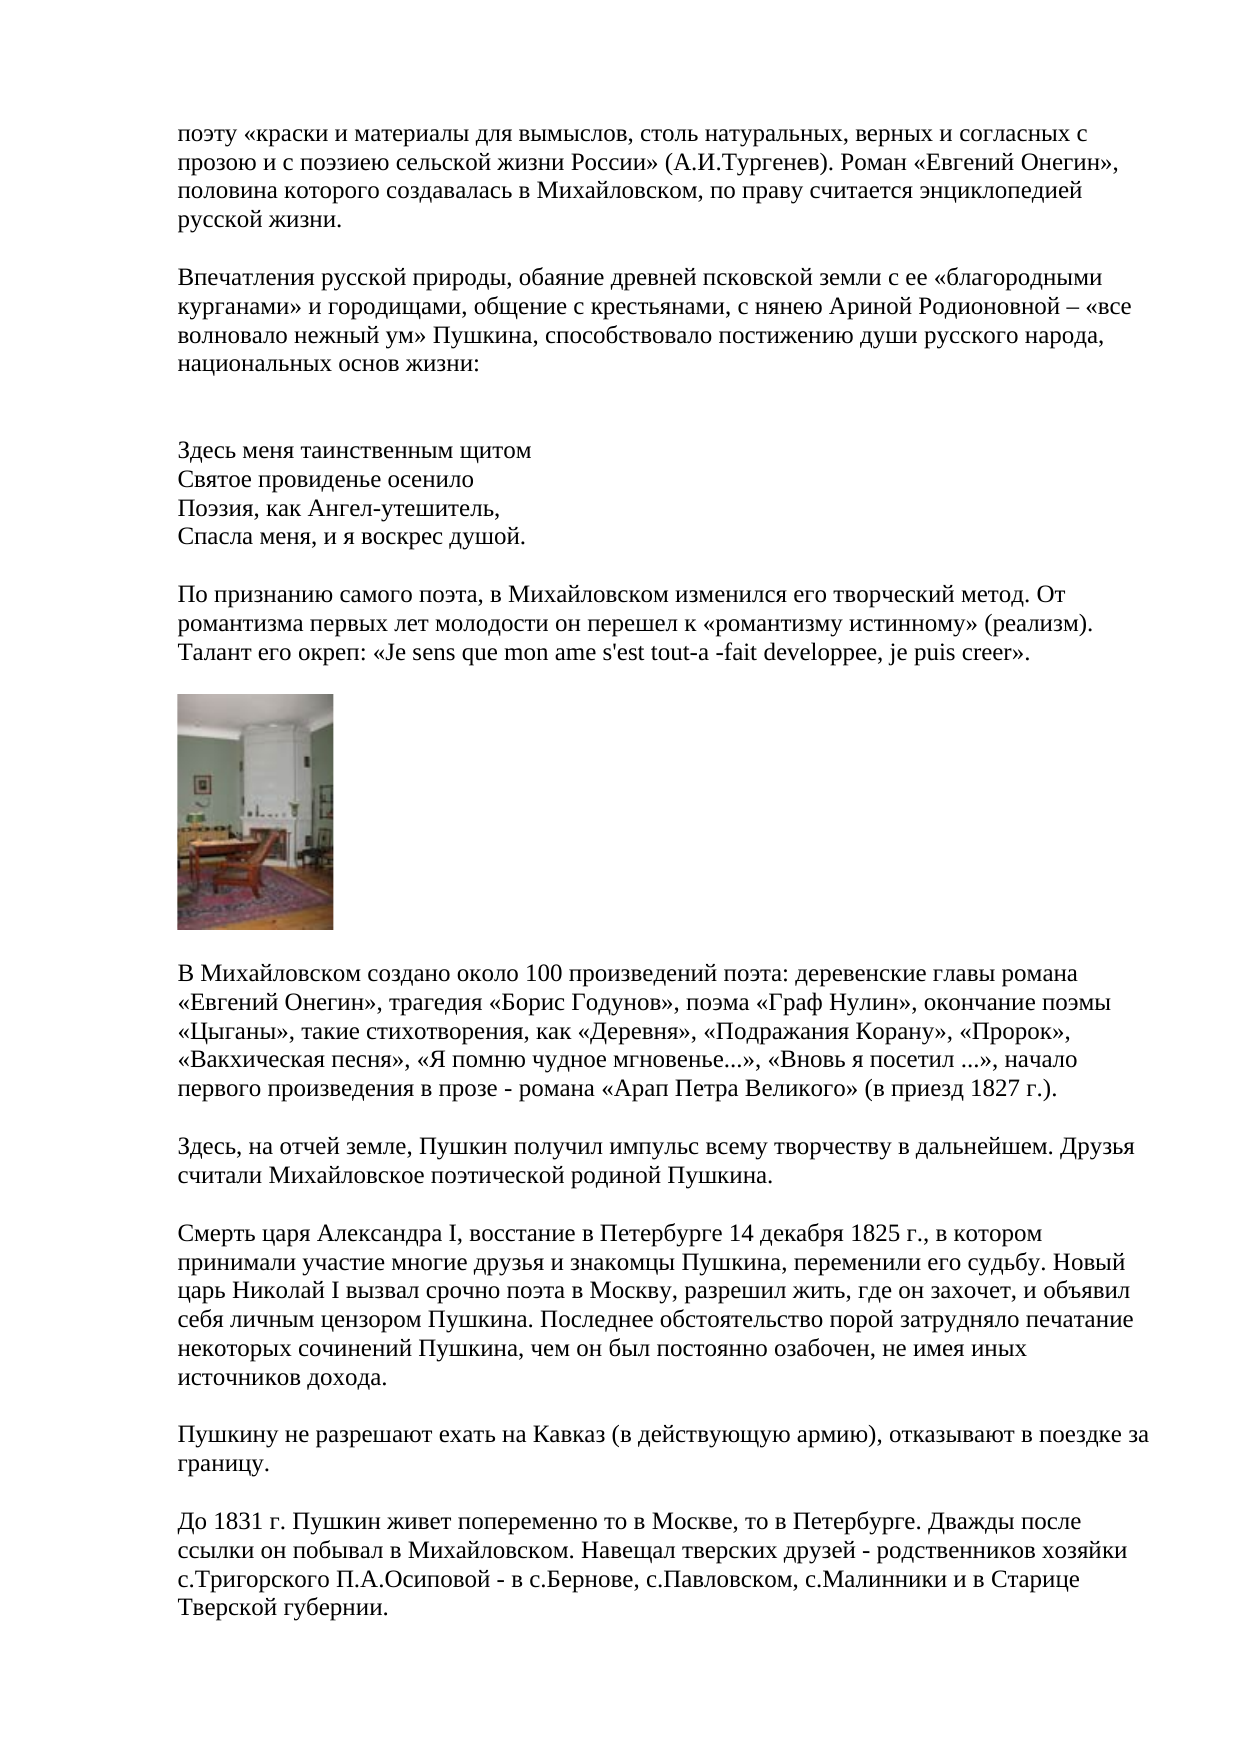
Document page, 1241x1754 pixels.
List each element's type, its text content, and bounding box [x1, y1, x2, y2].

text До 1831 г. Пушкин живет попеременно то в Москве, то в Петербурге. Дважды после ссылки он побывал в Михайловском. Навещал тверских друзей - родственников хозяйки с.Тригорского П.А.Осиповой - в с.Бернове, с.Павловском, с.Малинники и в Старице Тверской губернии. [177, 1506, 1152, 1621]
text Здесь меня таинственным щитом Святое провиденье осенило Поэзия, как Ангел-утешитель, Спасла меня, и я воскрес душой. [177, 406, 1152, 550]
picture [177, 694, 334, 930]
text В Михайловском создано около 100 произведений поэта: деревенские главы романа «Евгений Онегин», трагедия «Борис Годунов», поэма «Граф Нулин», окончание поэмы «Цыганы», такие стихотворения, как «Деревня», «Подражания Корану», «Пророк», «Вакхическая песня», «Я помню чудное мгновенье...», «Вновь я посетил ...», начало первого произведения в прозе - романа «Арап Петра Великого» (в приезд 1827 г.). [177, 958, 1152, 1102]
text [177, 118, 1152, 233]
text Здесь, на отчей земле, Пушкин получил импульс всему творчеству в дальнейшем. Друзья считали Михайловское поэтической родиной Пушкина. [177, 1131, 1152, 1189]
text Впечатления русской природы, обаяние древней псковской земли с ее «благородными курганами» и городищами, общение с крестьянами, с нянею Ариной Родионовной – «все волновало нежный ум» Пушкина, способствовало постижению души русского народа, национальных основ жизни: [177, 262, 1152, 377]
text Пушкину не разрешают ехать на Кавказ (в действующую армию), отказывают в поездке за границу. [177, 1419, 1152, 1477]
text Смерть царя Александра I, восстание в Петербурге 14 декабря 1825 г., в котором принимали участие многие друзья и знакомцы Пушкина, переменили его судьбу. Новый царь Николай I вызвал срочно поэта в Москву, разрешил жить, где он захочет, и объявил себя личным цензором Пушкина. Последнее обстоятельство порой затрудняло печатание некоторых сочинений Пушкина, чем он был постоянно озабочен, не имея иных источников дохода. [177, 1218, 1152, 1390]
text По признанию самого поэта, в Михайловском изменился его творческий метод. От романтизма первых лет молодости он перешел к «романтизму истинному» (реализм). Талант его окреп: «Je sens que mon ame s'est tout-а -fait developpee, je puis creer». [177, 579, 1152, 666]
